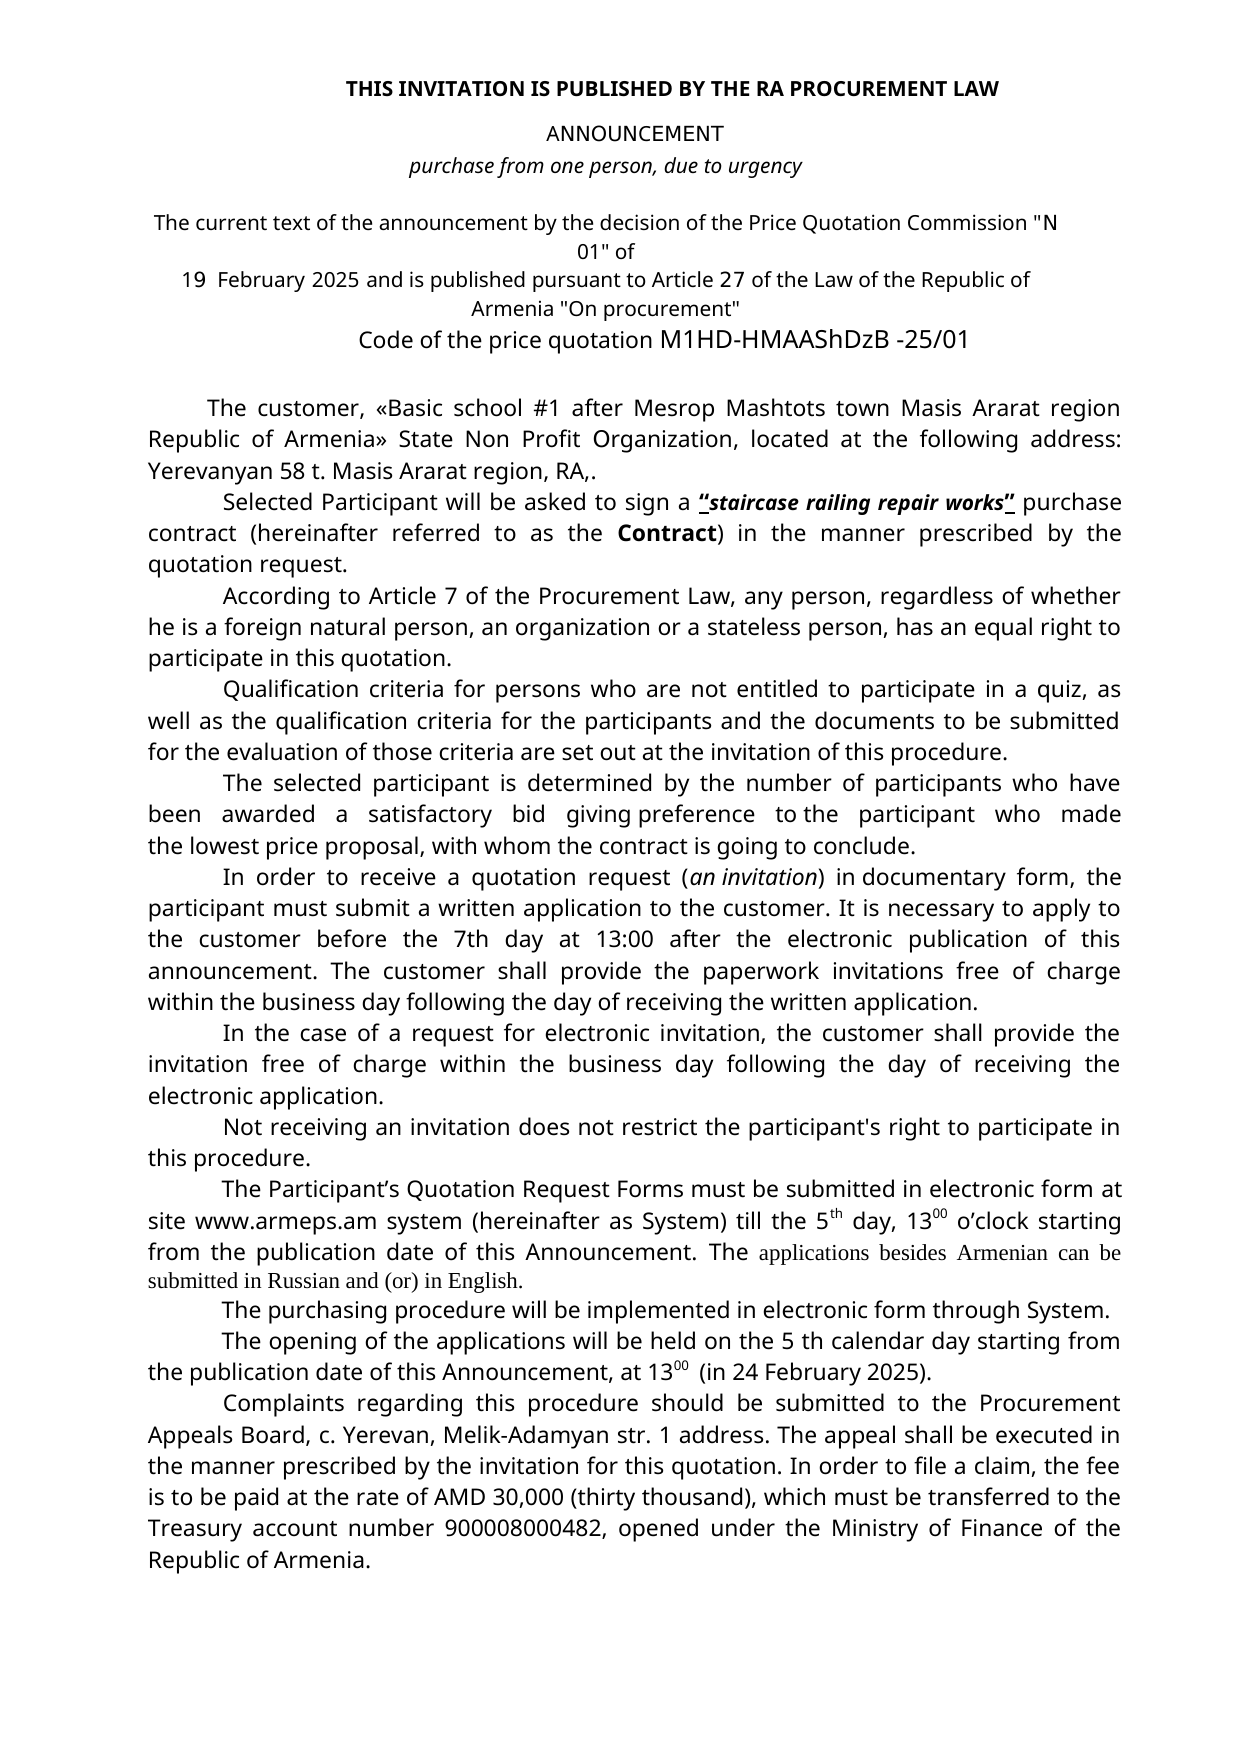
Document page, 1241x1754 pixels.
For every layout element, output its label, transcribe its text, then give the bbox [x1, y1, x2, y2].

text The current text of the announcement by the decision of the Price Quotation Commission "N 01" of [148, 208, 1063, 265]
text In the case of a request for electronic invitation, the customer shall provide the invitation free of charge within the business day following the day of receiving the electronic application. [148, 1017, 1122, 1111]
text The Participant’s Quotation Request Forms must be submitted in electronic form at site www.armeps.am system (hereinafter as System) till the 5th day, 1300 o’clock starting from the publication date of this Announcement. The applications besides Armenian can be submitted in Russian and (or) in English. [148, 1173, 1122, 1293]
text Not receiving an invitation does not restrict the participant's right to participate in this procedure. [148, 1111, 1122, 1173]
text purchase from one person, due to urgency [148, 152, 1063, 180]
text According to Article 7 of the Procurement Law, any person, regardless of whether he is a foreign natural person, an organization or a stateless person, has an equal right to participate in this quotation. [148, 580, 1122, 673]
text The customer, «Basic school #1 after Mesrop Mashtots town Masis Ararat region Republic of Armenia» State Non Profit Օrganization, located at the following address: Yerevanyan 58 t. Masis Ararat region, RA,. [148, 392, 1122, 486]
text The purchasing procedure will be implemented in electronic form through System. [148, 1293, 1122, 1325]
text The opening of the applications will be held on the 5 th calendar day starting from the publication date of this Announcement, at 1300 (in 24 February 2025). [148, 1325, 1122, 1387]
text Qualification criteria for persons who are not entitled to participate in a quiz, as well as the qualification criteria for the participants and the documents to be submitted for the evaluation of those criteria are set out at the invitation of this procedure. [148, 673, 1122, 767]
text Selected Participant will be asked to sign a “staircase railing repair works” purchase contract (hereinafter referred to as the Contract) in the manner prescribed by the quotation request. [148, 486, 1122, 580]
text Complaints regarding this procedure should be submitted to the Procurement Appeals Board, c. Yerevan, Melik-Adamyan str. 1 address. The appeal shall be executed in the manner prescribed by the invitation for this quotation. In order to file a claim, the fee is to be paid at the rate of AMD 30,000 (thirty thousand), which must be transferred to the Treasury account number 900008000482, opened under the Ministry of Finance of the Republic of Armenia. [148, 1387, 1122, 1575]
text 19 February 2025 and is published pursuant to Article 27 of the Law of the Republic of Armenia "On procurement" [148, 265, 1063, 322]
text THIS INVITATION IS PUBLISHED BY THE RA PROCUREMENT LAW [148, 74, 1122, 102]
text ANNOUNCEMENT [148, 119, 1122, 147]
text The selected participant is determined by the number of participants who have been awarded a satisfactory bid giving preference to the participant who made the lowest price proposal, with whom the contract is going to conclude. [148, 767, 1122, 861]
text In order to receive a quotation request (an invitation) in documentary form, the participant must submit a written application to the customer. It is necessary to apply to the customer before the 7th day at 13:00 after the electronic publication of this announcement. The customer shall provide the paperwork invitations free of charge within the business day following the day of receiving the written application. [148, 861, 1122, 1017]
text Code of the price quotation M1HD-HMAAShDzB -25/01 [148, 322, 1122, 356]
